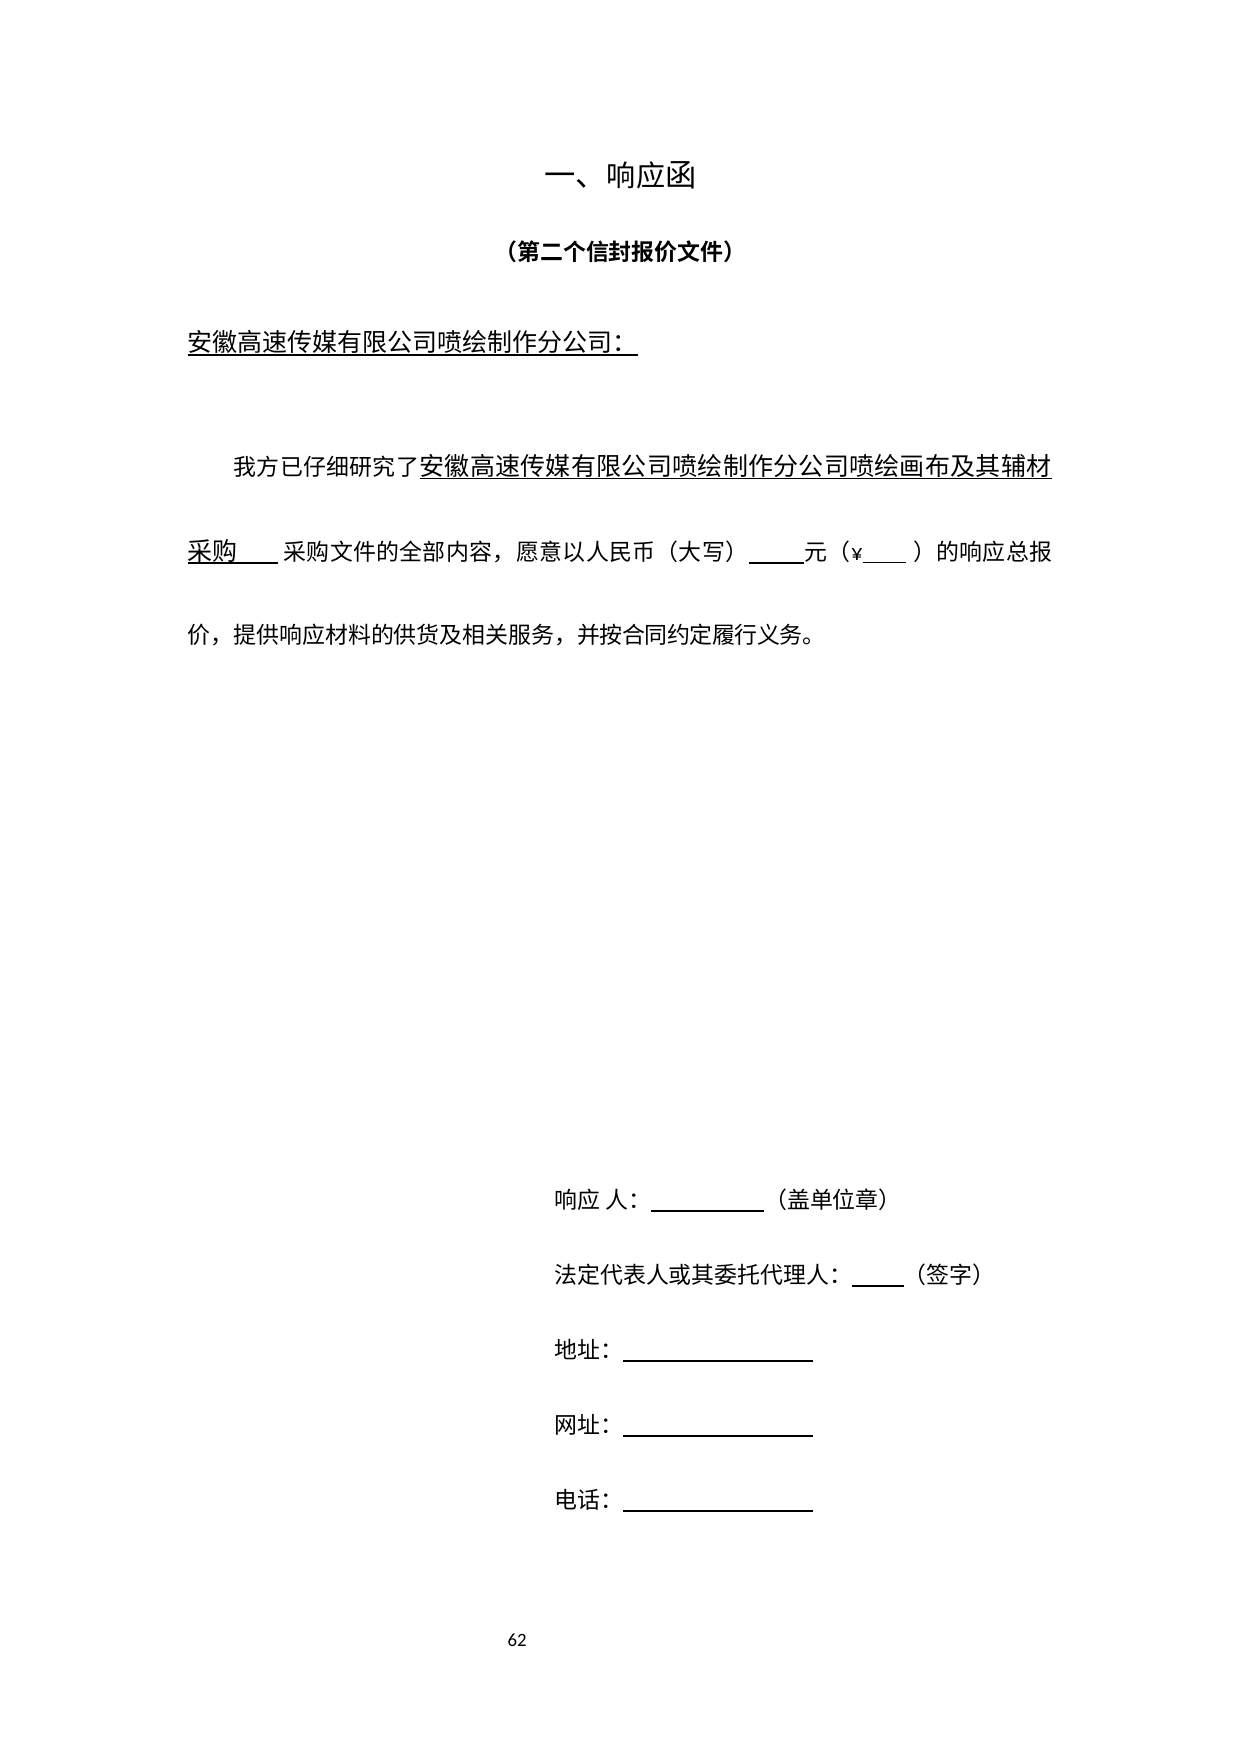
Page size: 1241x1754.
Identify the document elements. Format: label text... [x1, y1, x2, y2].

text 一、响应函 [187, 150, 1053, 195]
text 我方已仔细研究了安徽高速传媒有限公司喷绘制作分公司喷绘画布及其辅材采购 采购文件的全部内容，愿意以人民币（大写） 元（¥ ）的响应总报价，提供响应材料的供货及相关服务，并按合同约定履行义务。 [187, 432, 1053, 666]
text 地址： [187, 1316, 1053, 1381]
text 电话： [187, 1466, 1053, 1531]
text 网址： [187, 1391, 1053, 1456]
text 响应 人： （盖单位章） [187, 1166, 1053, 1231]
text 安徽高速传媒有限公司喷绘制作分公司： [187, 308, 1053, 373]
text （第二个信封报价文件） [187, 218, 1053, 283]
text 法定代表人或其委托代理人： （签字） [187, 1241, 1053, 1306]
